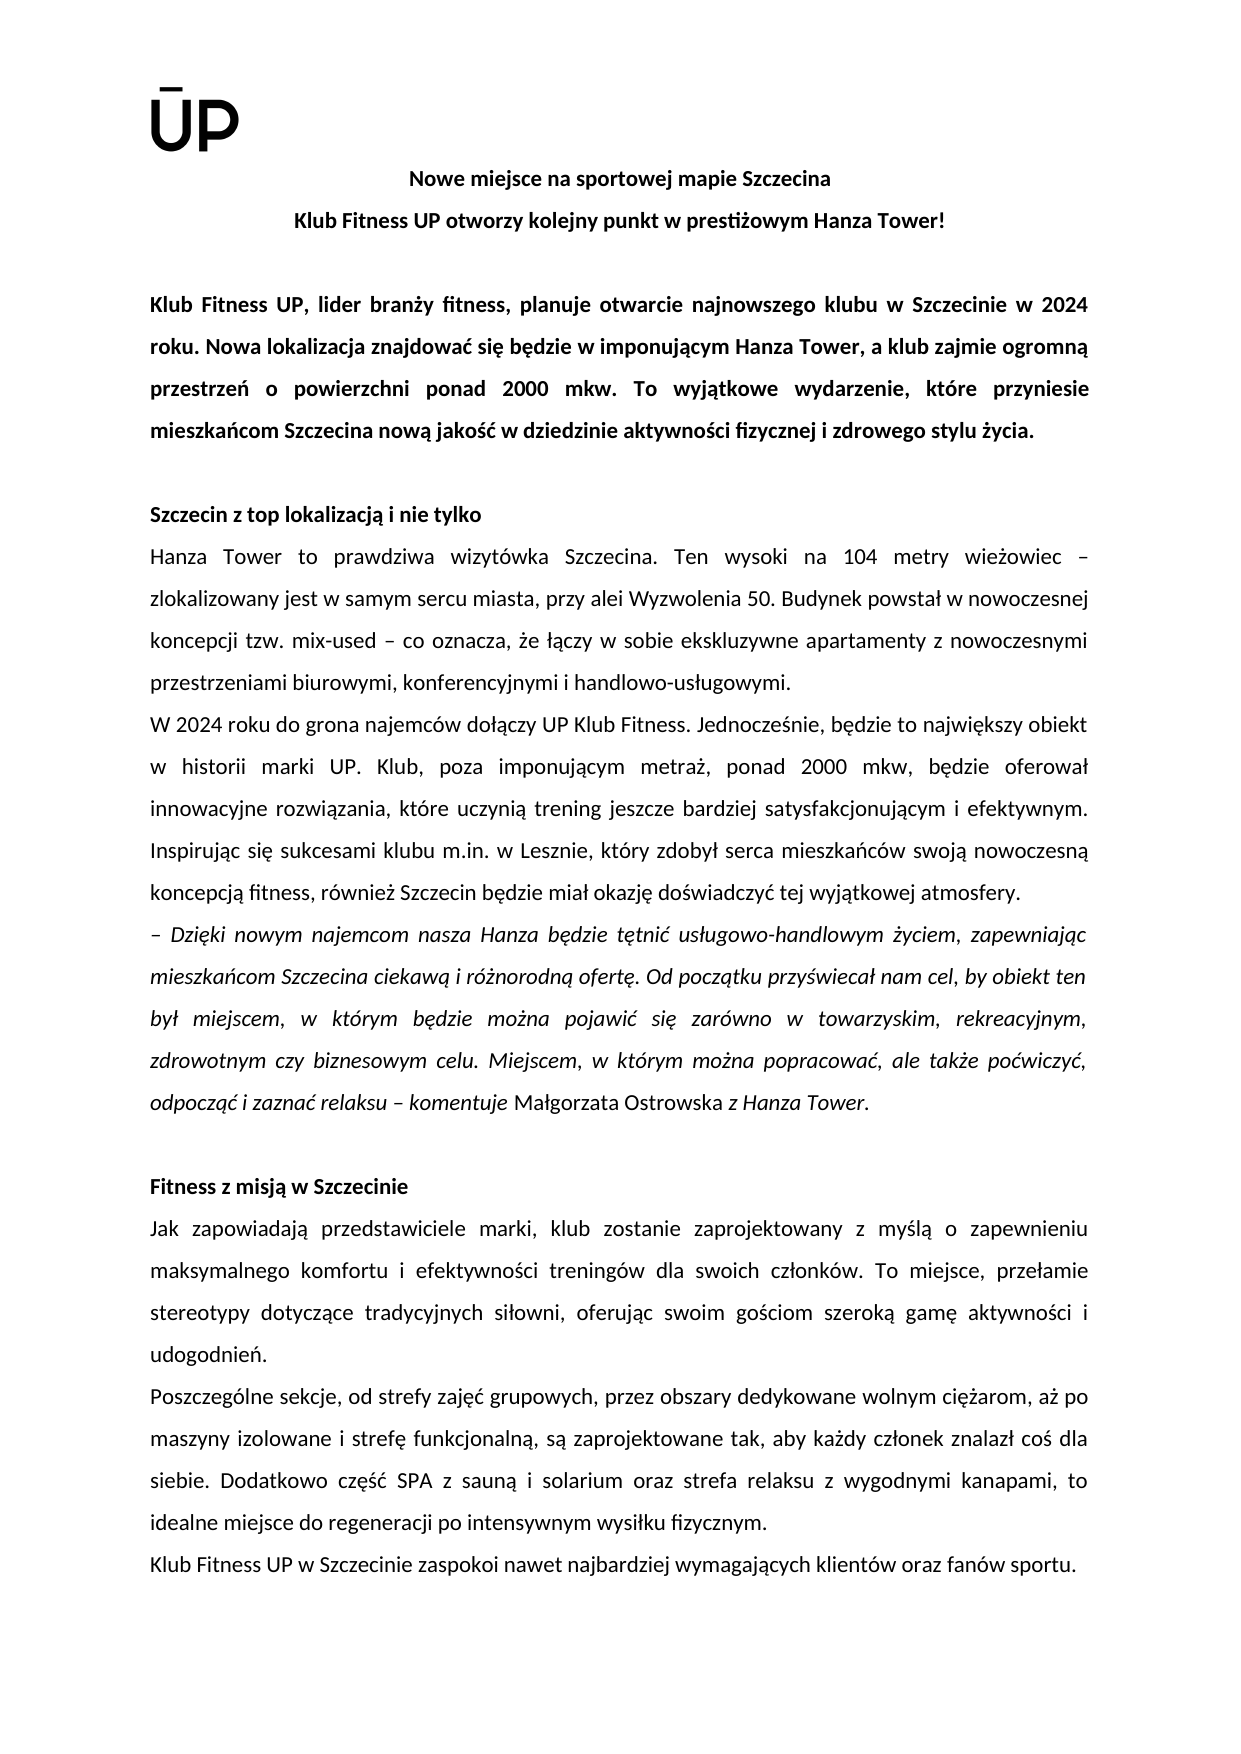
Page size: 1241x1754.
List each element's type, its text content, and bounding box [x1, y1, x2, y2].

picture [150, 75, 240, 165]
text Hanza Tower to prawdziwa wizytówka Szczecina. Ten wysoki na 104 metry wieżowiec – zlokalizowany jest w samym sercu miasta, przy alei Wyzwolenia 50. Budynek powstał w nowoczesnej koncepcji tzw. mix-used – co oznacza, że łączy w sobie ekskluzywne apartamenty z nowoczesnymi przestrzeniami biurowymi, konferencyjnymi i handlowo-usługowymi. [150, 542, 1090, 696]
text Poszczególne sekcje, od strefy zajęć grupowych, przez obszary dedykowane wolnym ciężarom, aż po maszyny izolowane i strefę funkcjonalną, są zaprojektowane tak, aby każdy członek znalazł coś dla siebie. Dodatkowo część SPA z sauną i solarium oraz strefa relaksu z wygodnymi kanapami, to idealne miejsce do regeneracji po intensywnym wysiłku fizycznym. [150, 1382, 1090, 1536]
text Klub Fitness UP w Szczecinie zaspokoi nawet najbardziej wymagających klientów oraz fanów sportu. [150, 1550, 1090, 1578]
text – Dzięki nowym najemcom nasza Hanza będzie tętnić usługowo-handlowym życiem, zapewniając mieszkańcom Szczecina ciekawą i różnorodną ofertę. Od początku przyświecał nam cel, by obiekt ten był miejscem, w którym będzie można pojawić się zarówno w towarzyskim, rekreacyjnym, zdrowotnym czy biznesowym celu. Miejscem, w którym można popracować, ale także poćwiczyć, odpocząć i zaznać relaksu – komentuje Małgorzata Ostrowska z Hanza Tower. [150, 920, 1090, 1116]
text Klub Fitness UP otworzy kolejny punkt w prestiżowym Hanza Tower! [150, 207, 1090, 234]
text Nowe miejsce na sportowej mapie Szczecina [150, 164, 1090, 193]
text Fitness z misją w Szczecinie [150, 1172, 1090, 1200]
text Szczecin z top lokalizacją i nie tylko [150, 500, 1090, 528]
text Klub Fitness UP, lider branży fitness, planuje otwarcie najnowszego klubu w Szczecinie w 2024 roku. Nowa lokalizacja znajdować się będzie w imponującym Hanza Tower, a klub zajmie ogromną przestrzeń o powierzchni ponad 2000 mkw. To wyjątkowe wydarzenie, które przyniesie mieszkańcom Szczecina nową jakość w dziedzinie aktywności fizycznej i zdrowego stylu życia. [150, 291, 1090, 444]
text W 2024 roku do grona najemców dołączy UP Klub Fitness. Jednocześnie, będzie to największy obiekt w historii marki UP. Klub, poza imponującym metraż, ponad 2000 mkw, będzie oferował innowacyjne rozwiązania, które uczynią trening jeszcze bardziej satysfakcjonującym i efektywnym. Inspirując się sukcesami klubu m.in. w Lesznie, który zdobył serca mieszkańców swoją nowoczesną koncepcją fitness, również Szczecin będzie miał okazję doświadczyć tej wyjątkowej atmosfery. [150, 710, 1090, 906]
text Jak zapowiadają przedstawiciele marki, klub zostanie zaprojektowany z myślą o zapewnieniu maksymalnego komfortu i efektywności treningów dla swoich członków. To miejsce, przełamie stereotypy dotyczące tradycyjnych siłowni, oferując swoim gościom szeroką gamę aktywności i udogodnień. [150, 1214, 1090, 1368]
